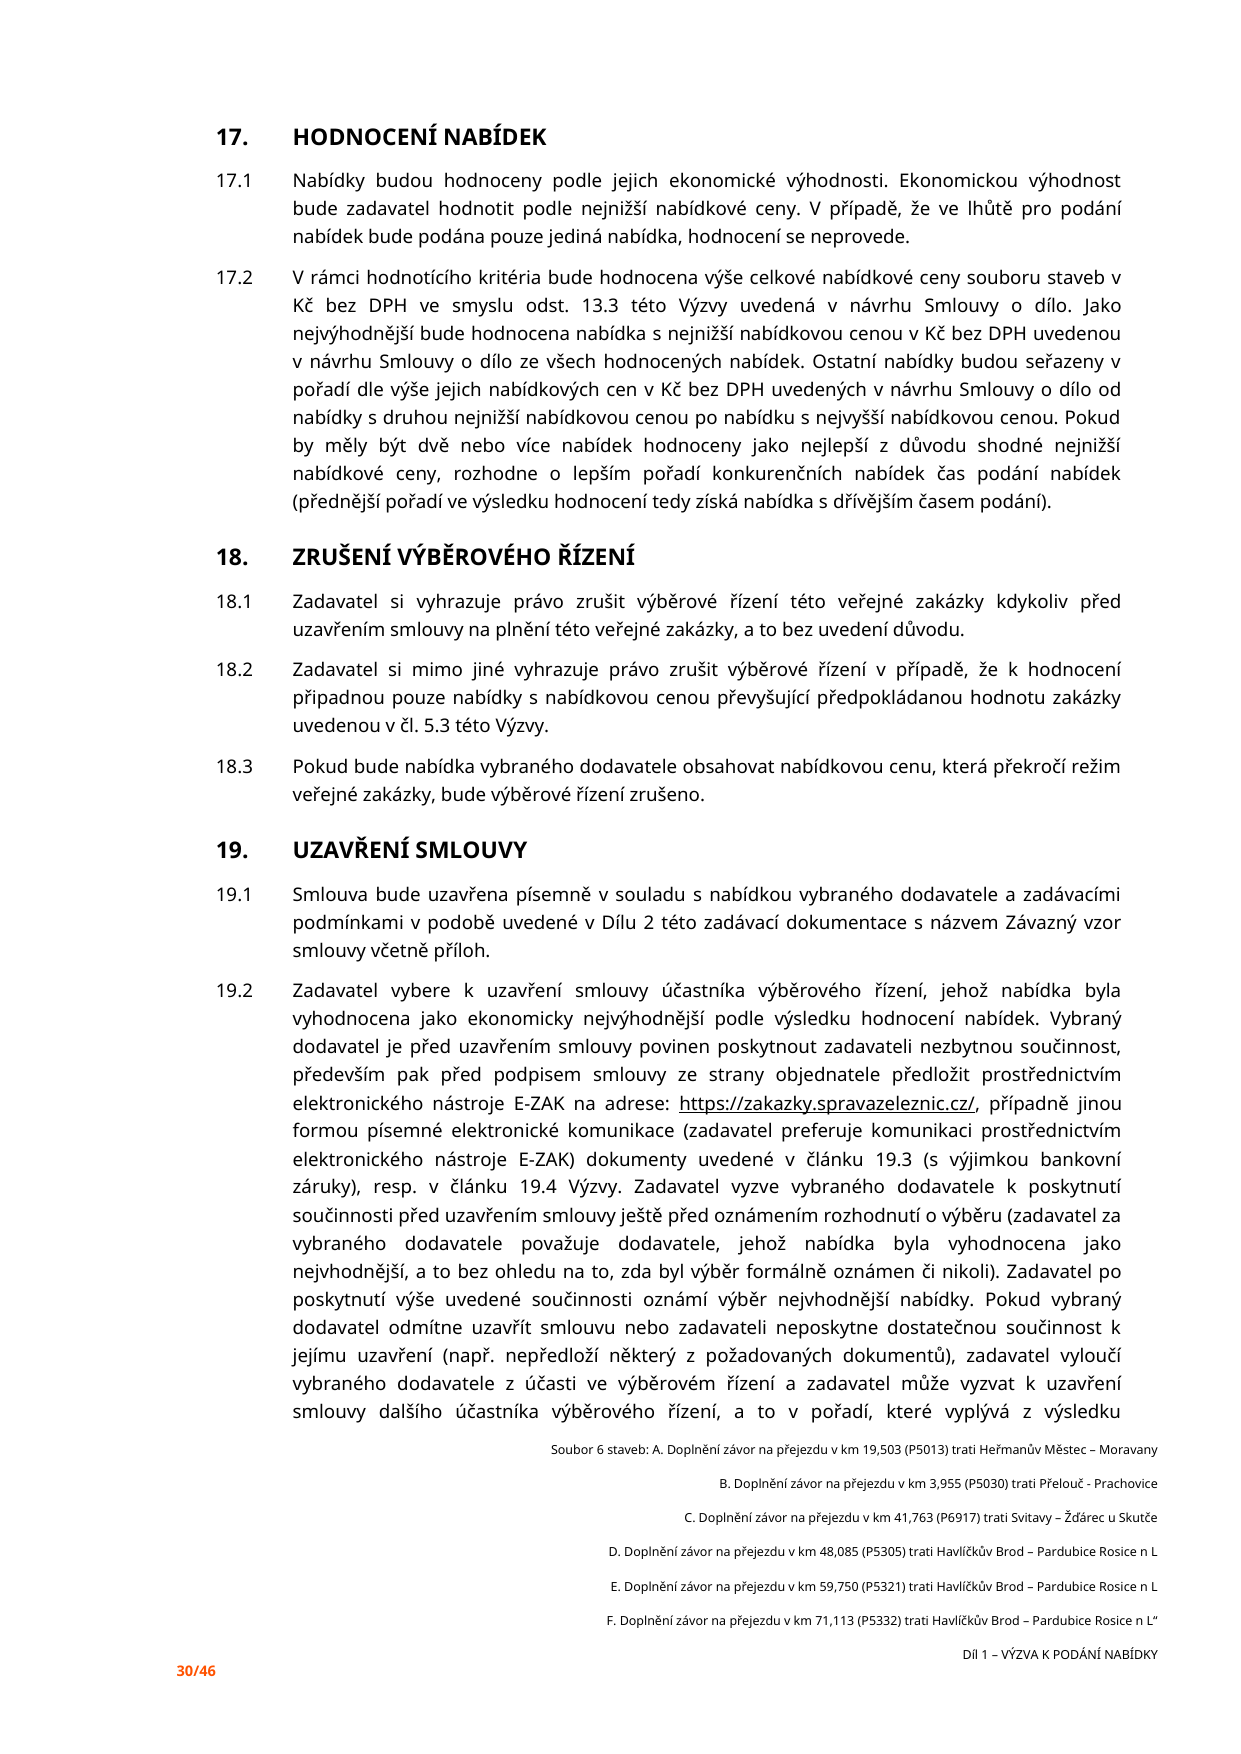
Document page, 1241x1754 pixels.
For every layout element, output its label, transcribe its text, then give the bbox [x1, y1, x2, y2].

text ZRUŠENÍ VÝBĚROVÉHO ŘÍZENÍ [216, 541, 1122, 572]
text Nabídky budou hodnoceny podle jejich ekonomické výhodnosti. Ekonomickou výhodnost bude zadavatel hodnotit podle nejnižší nabídkové ceny. V případě, že ve lhůtě pro podání nabídek bude podána pouze jediná nabídka, hodnocení se neprovede. [216, 167, 1122, 249]
text Zadavatel si vyhrazuje právo zrušit výběrové řízení této veřejné zakázky kdykoliv před uzavřením smlouvy na plnění této veřejné zakázky, a to bez uvedení důvodu. [216, 588, 1122, 642]
text UZAVŘENÍ SMLOUVY [216, 834, 1122, 866]
text Smlouva bude uzavřena písemně v souladu s nabídkou vybraného dodavatele a zadávacími podmínkami v podobě uvedené v Dílu 2 této zadávací dokumentace s názvem Závazný vzor smlouvy včetně příloh. [216, 881, 1122, 963]
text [216, 978, 1122, 1423]
text Zadavatel si mimo jiné vyhrazuje právo zrušit výběrové řízení v případě, že k hodnocení připadnou pouze nabídky s nabídkovou cenou převyšující předpokládanou hodnotu zakázky uvedenou v čl. 5.3 této Výzvy. [216, 657, 1122, 738]
text V rámci hodnotícího kritéria bude hodnocena výše celkové nabídkové ceny souboru staveb v Kč bez DPH ve smyslu odst. 13.3 této Výzvy uvedená v návrhu Smlouvy o dílo. Jako nejvýhodnější bude hodnocena nabídka s nejnižší nabídkovou cenou v Kč bez DPH uvedenou v návrhu Smlouvy o dílo ze všech hodnocených nabídek. Ostatní nabídky budou seřazeny v pořadí dle výše jejich nabídkových cen v Kč bez DPH uvedených v návrhu Smlouvy o dílo od nabídky s druhou nejnižší nabídkovou cenou po nabídku s nejvyšší nabídkovou cenou. Pokud by měly být dvě nebo více nabídek hodnoceny jako nejlepší z důvodu shodné nejnižší nabídkové ceny, rozhodne o lepším pořadí konkurenčních nabídek čas podání nabídek (přednější pořadí ve výsledku hodnocení tedy získá nabídka s dřívějším časem podání). [216, 264, 1122, 514]
text Pokud bude nabídka vybraného dodavatele obsahovat nabídkovou cenu, která překročí režim veřejné zakázky, bude výběrové řízení zrušeno. [216, 753, 1122, 807]
text HODNOCENÍ NABÍDEK [216, 121, 1122, 152]
